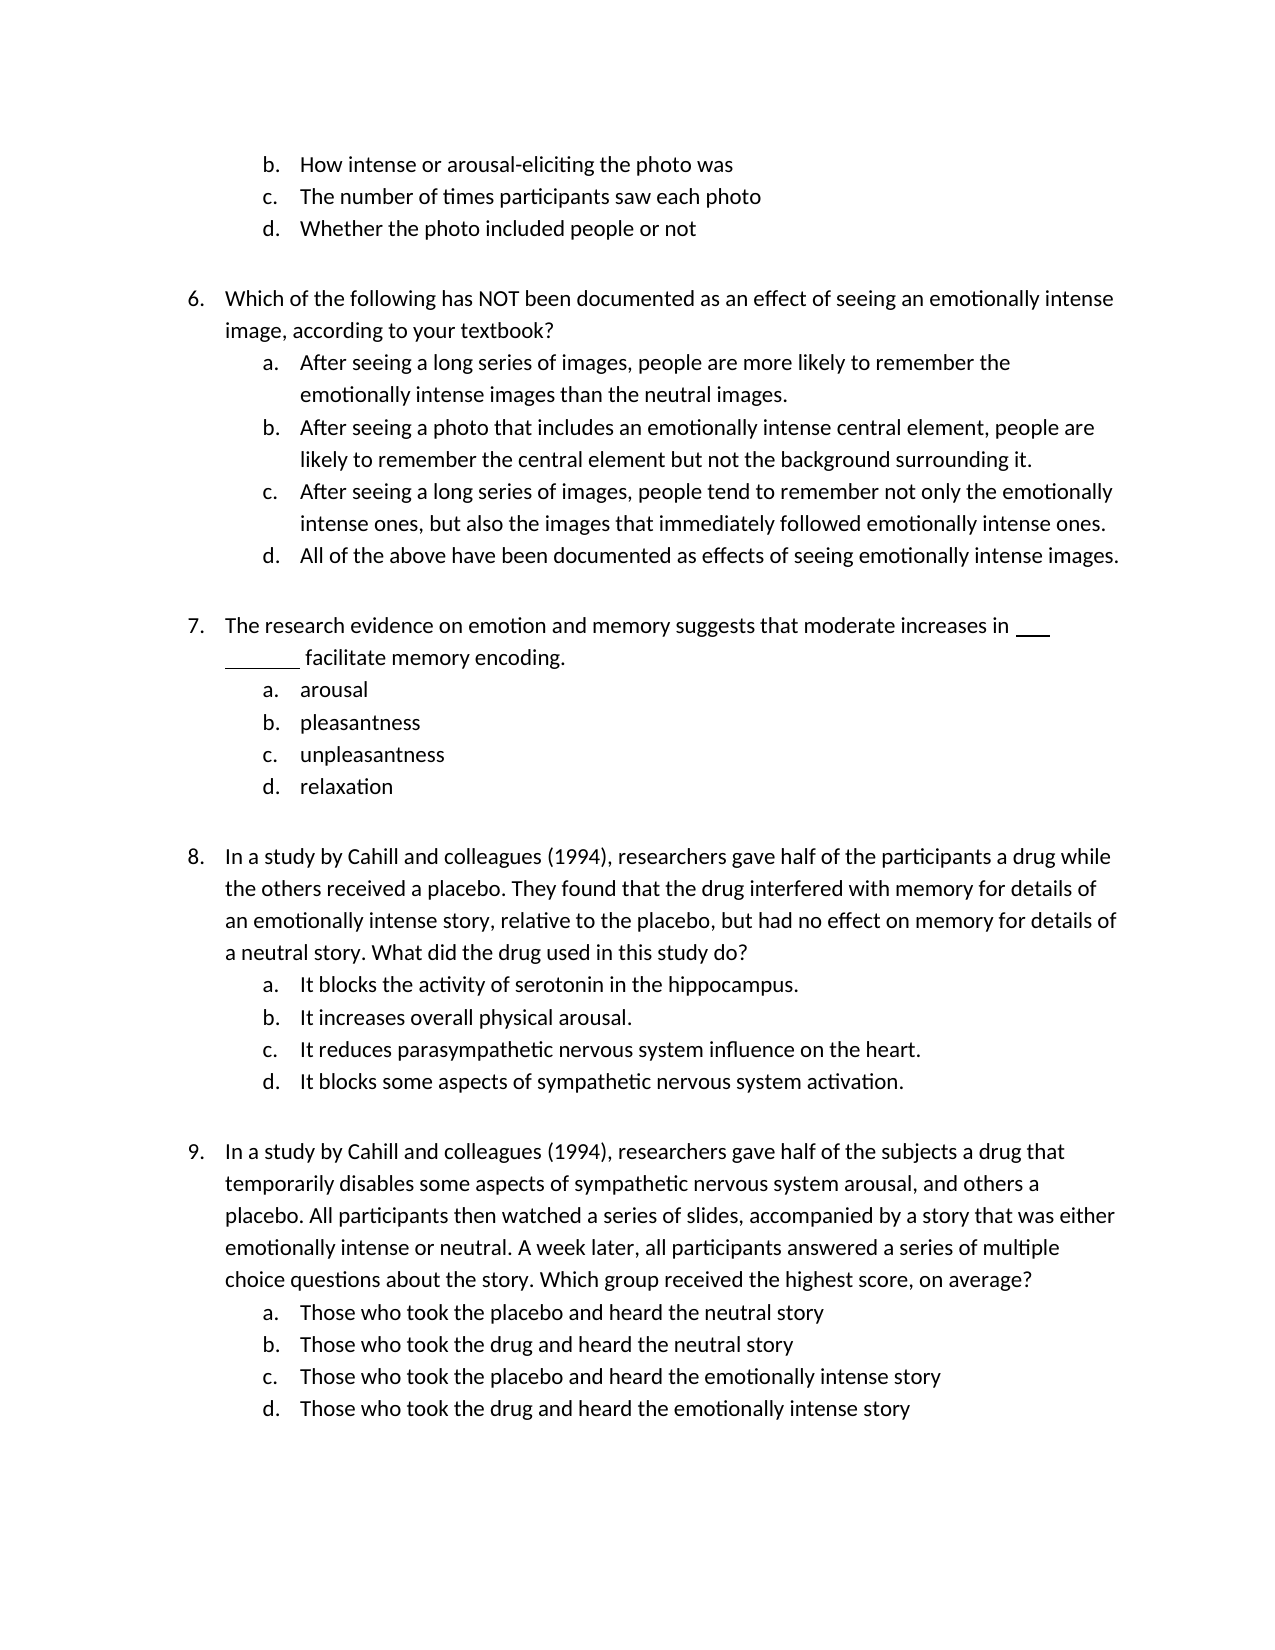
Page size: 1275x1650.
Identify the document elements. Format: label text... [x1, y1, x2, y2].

list Those who took the placebo and heard the neutral story [262, 1298, 1125, 1326]
list arousal [262, 676, 1125, 704]
list Those who took the placebo and heard the emotionally intense story [262, 1362, 1125, 1390]
list How intense or arousal-eliciting the photo was [262, 150, 1125, 178]
list The research evidence on emotion and memory suggests that moderate increases in facilitate memory encoding. [187, 611, 1125, 671]
list unpleasantness [262, 740, 1125, 768]
list Which of the following has NOT been documented as an effect of seeing an emotionally intense image, according to your textbook? [187, 284, 1125, 344]
list It reduces parasympathetic nervous system influence on the heart. [262, 1035, 1125, 1063]
list After seeing a photo that includes an emotionally intense central element, people are likely to remember the central element but not the background surrounding it. [262, 413, 1125, 473]
list Those who took the drug and heard the emotionally intense story [262, 1394, 1125, 1422]
list In a study by Cahill and colleagues (1994), researchers gave half of the subjects a drug that temporarily disables some aspects of sympathetic nervous system arousal, and others a placebo. All participants then watched a series of slides, accompanied by a story that was either emotionally intense or neutral. A week later, all participants answered a series of multiple choice questions about the story. Which group received the highest score, on average? [187, 1137, 1125, 1294]
list Whether the photo included people or not [262, 214, 1125, 242]
list Those who took the drug and heard the neutral story [262, 1330, 1125, 1358]
list It increases overall physical arousal. [262, 1003, 1125, 1031]
list The number of times participants saw each photo [262, 182, 1125, 210]
list It blocks some aspects of sympathetic nervous system activation. [262, 1067, 1125, 1095]
list It blocks the activity of serotonin in the hippocampus. [262, 971, 1125, 999]
list After seeing a long series of images, people are more likely to remember the emotionally intense images than the neutral images. [262, 348, 1125, 409]
list In a study by Cahill and colleagues (1994), researchers gave half of the participants a drug while the others received a placebo. They found that the drug interfered with memory for details of an emotionally intense story, relative to the placebo, but had no effect on memory for details of a neutral story. What did the drug used in this study do? [187, 842, 1125, 966]
list All of the above have been documented as effects of seeing emotionally intense images. [262, 542, 1125, 569]
list relaxation [262, 772, 1125, 800]
list After seeing a long series of images, people tend to remember not only the emotionally intense ones, but also the images that immediately followed emotionally intense ones. [262, 477, 1125, 537]
list pleasantness [262, 708, 1125, 736]
